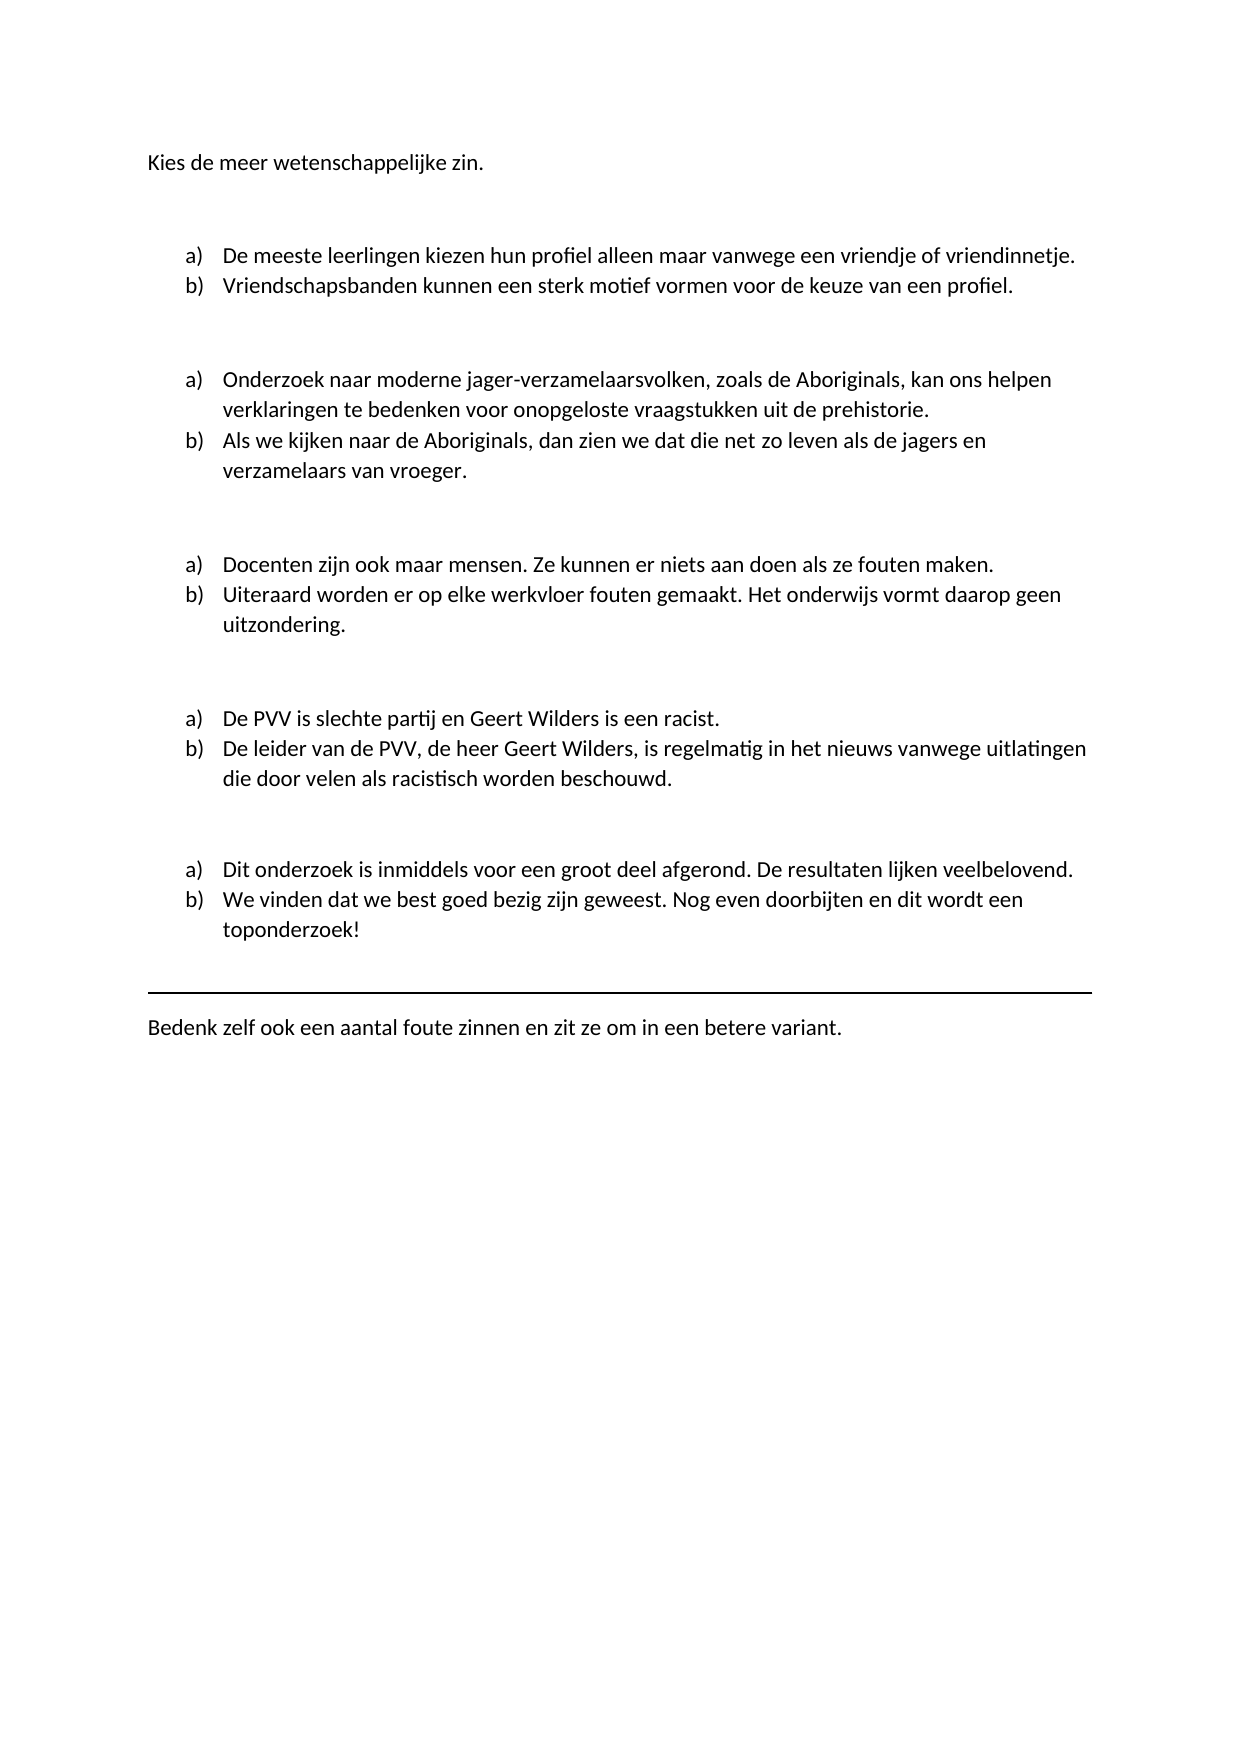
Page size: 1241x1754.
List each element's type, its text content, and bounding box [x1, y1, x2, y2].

list Dit onderzoek is inmiddels voor een groot deel afgerond. De resultaten lijken veelbelovend. [185, 855, 1092, 883]
list Als we kijken naar de Aboriginals, dan zien we dat die net zo leven als de jagers en verzamelaars van vroeger. [185, 426, 1092, 484]
list Vriendschapsbanden kunnen een sterk motief vormen voor de keuze van een profiel. [185, 272, 1092, 300]
list De leider van de PVV, de heer Geert Wilders, is regelmatig in het nieuws vanwege uitlatingen die door velen als racistisch worden beschouwd. [185, 734, 1092, 792]
list Onderzoek naar moderne jager-verzamelaarsvolken, zoals de Aboriginals, kan ons helpen verklaringen te bedenken voor onopgeloste vraagstukken uit de prehistorie. [185, 365, 1092, 424]
list De meeste leerlingen kiezen hun profiel alleen maar vanwege een vriendje of vriendinnetje. [185, 241, 1092, 269]
list Uiteraard worden er op elke werkvloer fouten gemaakt. Het onderwijs vormt daarop geen uitzondering. [185, 580, 1092, 638]
text Bedenk zelf ook een aantal foute zinnen en zit ze om in een betere variant. [148, 1013, 1092, 1041]
list We vinden dat we best goed bezig zijn geweest. Nog even doorbijten en dit wordt een toponderzoek! [185, 885, 1092, 943]
text Kies de meer wetenschappelijke zin. [148, 148, 1092, 176]
list Docenten zijn ook maar mensen. Ze kunnen er niets aan doen als ze fouten maken. [185, 550, 1092, 578]
list De PVV is slechte partij en Geert Wilders is een racist. [185, 704, 1092, 732]
